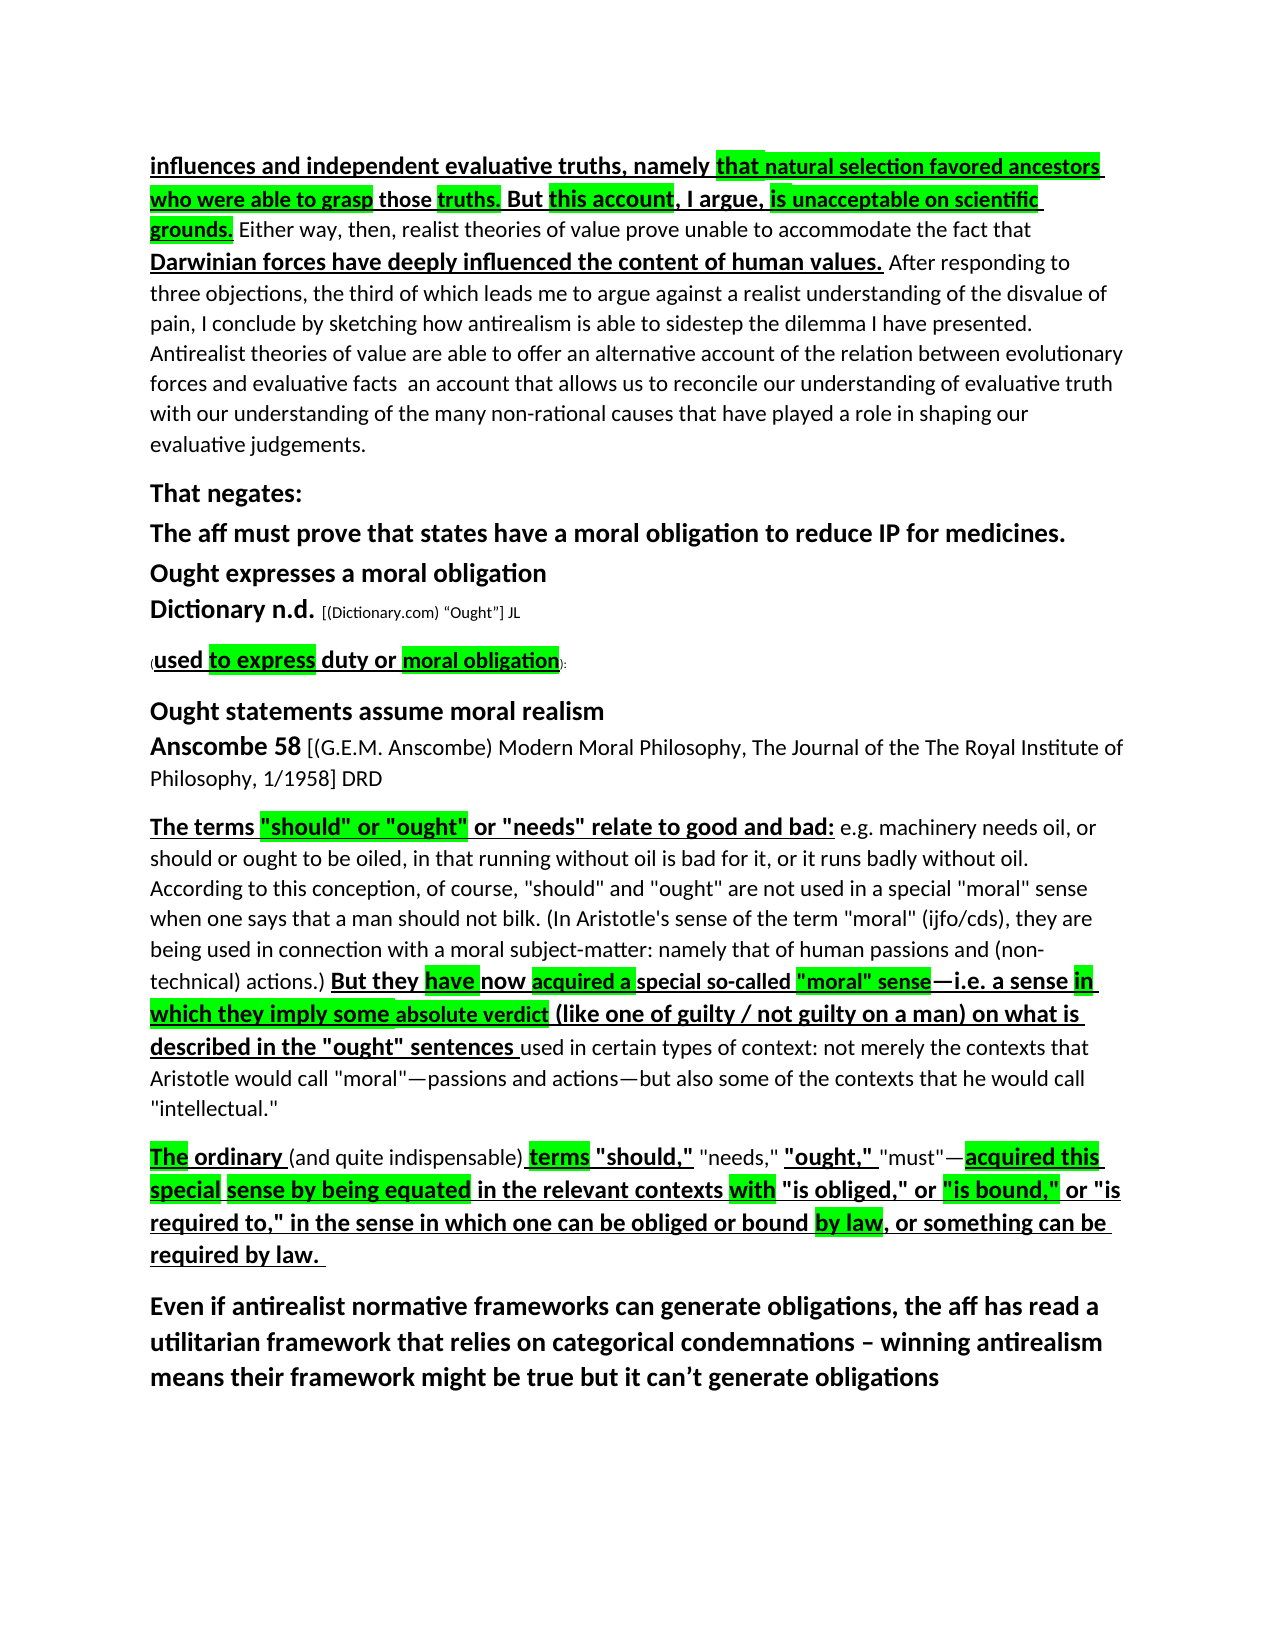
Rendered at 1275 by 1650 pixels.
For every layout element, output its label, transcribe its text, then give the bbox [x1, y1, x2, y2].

text Anscombe 58 [(G.E.M. Anscombe) Modern Moral Philosophy, The Journal of the The Royal Institute of Philosophy, 1/1958] DRD [150, 729, 1125, 793]
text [150, 150, 1125, 458]
text The ordinary (and quite indispensable) terms "should," "needs," "ought," "must"—acquired this special sense by being equated in the relevant contexts with "is obliged," or "is bound," or "is required to," in the sense in which one can be obliged or bound by law, or something can be required by law. [150, 1141, 1125, 1270]
text The terms "should" or "ought" or "needs" relate to good and bad: e.g. machinery needs oil, or should or ought to be oiled, in that running without oil is bad for it, or it runs badly without oil. According to this conception, of course, "should" and "ought" are not used in a special "moral" sense when one says that a man should not bilk. (In Aristotle's sense of the term "moral" (ijfo/cds), they are being used in connection with a moral subject-matter: namely that of human passions and (non-technical) actions.) But they have now acquired a special so-called "moral" sense—i.e. a sense in which they imply some absolute verdict (like one of guilty / not guilty on a man) on what is described in the "ought" sentences used in certain types of context: not merely the contexts that Aristotle would call "moral"—passions and actions—but also some of the contexts that he would call "intellectual." [150, 811, 1125, 1122]
subtitle Even if antirealist normative frameworks can generate obligations, the aff has read a utilitarian framework that relies on categorical condemnations – winning antirealism means their framework might be true but it can’t generate obligations [150, 1289, 1125, 1393]
subtitle That negates: [150, 477, 1125, 510]
text Dictionary n.d. [(Dictionary.com) “Ought”] JL [150, 592, 1125, 625]
text (used to express duty or moral obligation): [316, 644, 1125, 675]
subtitle The aff must prove that states have a moral obligation to reduce IP for medicines. [150, 516, 1125, 549]
subtitle Ought statements assume moral realism [150, 694, 1125, 727]
subtitle Ought expresses a moral obligation [150, 556, 1125, 589]
